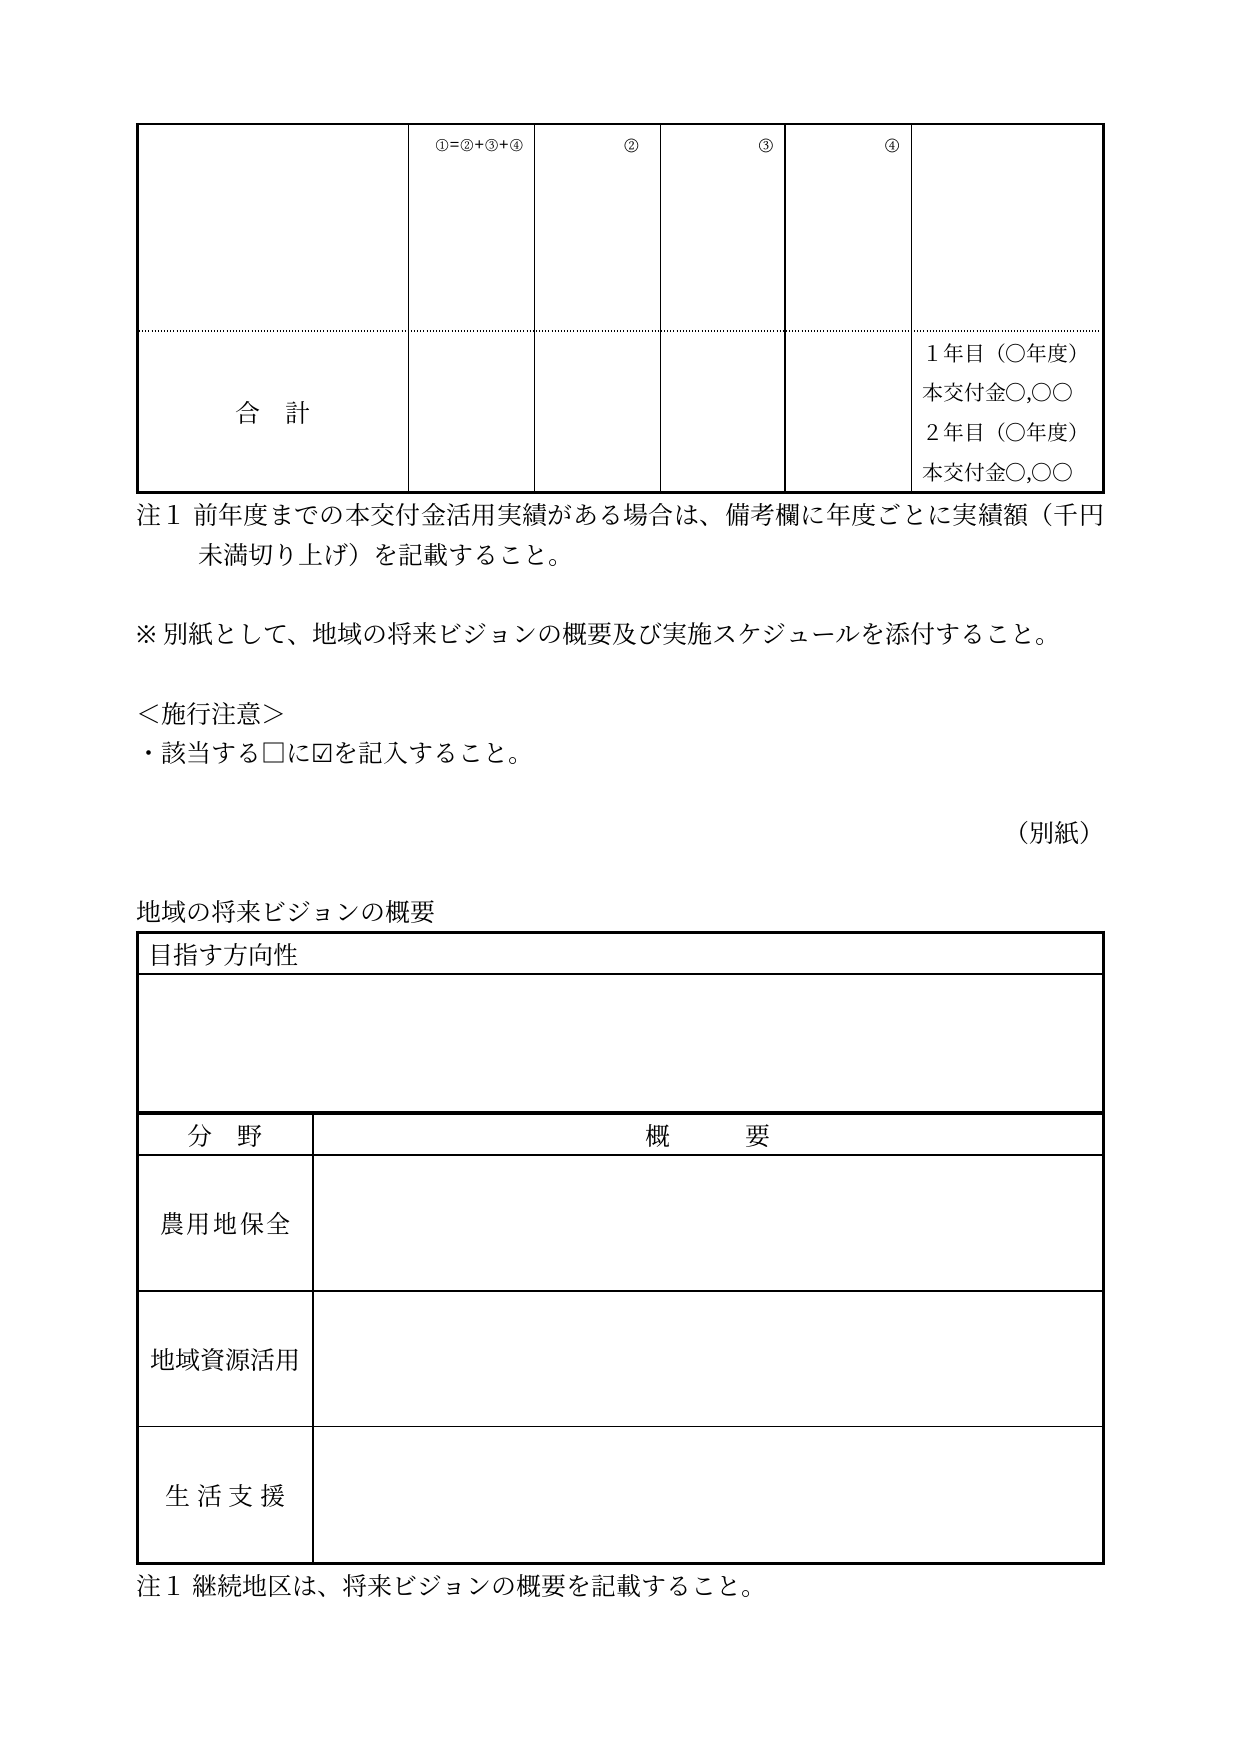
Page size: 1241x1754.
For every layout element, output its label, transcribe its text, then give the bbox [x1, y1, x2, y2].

text ※ 別紙として、地域の将来ビジョンの概要及び実施スケジュールを添付すること。 [136, 613, 1104, 653]
text ＜施行注意＞ [136, 692, 1104, 732]
table_cell [661, 330, 784, 491]
table_cell [786, 330, 911, 491]
table_cell 概 要 [314, 1115, 1102, 1154]
text 地域の将来ビジョンの概要 [136, 891, 1104, 931]
text 注１ 前年度までの本交付金活用実績がある場合は、備考欄に年度ごとに実績額（千円未満切り上げ）を記載すること。 [136, 494, 1104, 573]
table_header 目指す方向性 [139, 934, 1102, 973]
table_cell [314, 1427, 1102, 1562]
table_cell [535, 330, 660, 491]
table_cell [314, 1156, 1102, 1290]
text 注１ 継続地区は、将来ビジョンの概要を記載すること。 [136, 1565, 1104, 1604]
table_cell １年目（〇年度） 本交付金〇,〇〇 ２年目（〇年度） 本交付金〇,〇〇 [912, 330, 1102, 491]
table_cell 分 野 [139, 1115, 312, 1154]
text ・該当する□に☑を記入すること。 [136, 732, 1104, 772]
table_cell [139, 975, 1102, 1111]
table_cell 地域資源活用 [139, 1292, 312, 1426]
table_cell ①=②+③+④ [409, 125, 534, 330]
table_cell [314, 1292, 1102, 1426]
table_cell ② [535, 125, 660, 330]
table_cell [409, 330, 534, 491]
table_cell ④ [786, 125, 911, 330]
table_cell [912, 125, 1102, 330]
text （別紙） [136, 811, 1104, 851]
table_cell 合 計 [139, 330, 408, 491]
table_cell [139, 125, 408, 330]
table_cell ③ [661, 125, 784, 330]
table_cell 農用地保全 [139, 1156, 312, 1290]
table_cell 生活支援 [139, 1427, 312, 1562]
